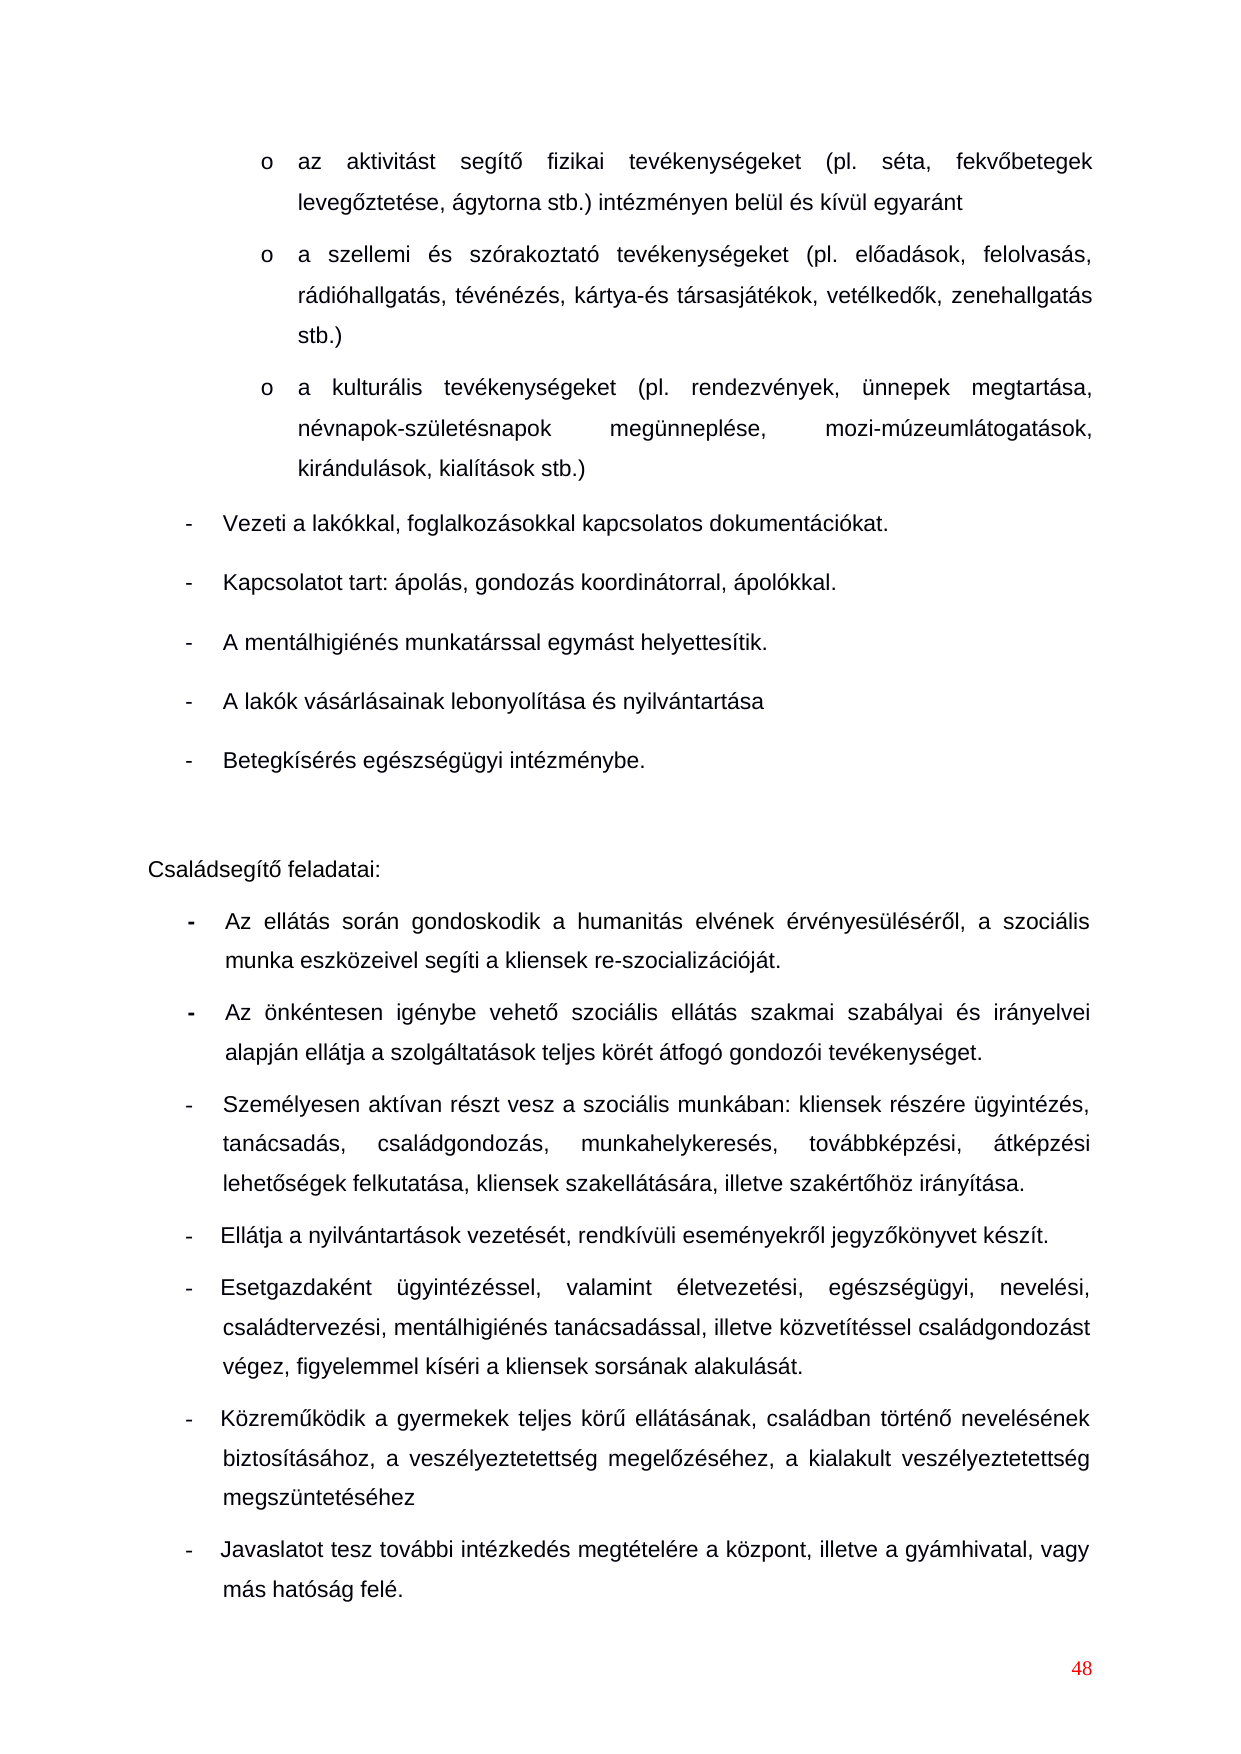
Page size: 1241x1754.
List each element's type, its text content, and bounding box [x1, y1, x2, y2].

list Betegkísérés egészségügyi intézménybe. [185, 744, 1093, 776]
list a szellemi és szórakoztató tevékenységeket (pl. előadások, felolvasás, rádióhallgatás, tévénézés, kártya-és társasjátékok, vetélkedők, zenehallgatás stb.) [260, 241, 1093, 348]
list A mentálhigiénés munkatárssal egymást helyettesítik. [185, 626, 1093, 657]
list az aktivitást segítő fizikai tevékenységeket (pl. séta, fekvőbetegek levegőztetése, ágytorna stb.) intézményen belül és kívül egyaránt [260, 148, 1093, 215]
list Az önkéntesen igénybe vehető szociális ellátás szakmai szabályai és irányelvei alapján ellátja a szolgáltatások teljes körét átfogó gondozói tevékenységet. [187, 999, 1091, 1065]
list Kapcsolatot tart: ápolás, gondozás koordinátorral, ápolókkal. [185, 566, 1093, 597]
list Javaslatot tesz további intézkedés megtételére a központ, illetve a gyámhivatal, vagy más hatóság felé. [185, 1536, 1091, 1602]
list Ellátja a nyilvántartások vezetését, rendkívüli eseményekről jegyzőkönyvet készít. [185, 1222, 1091, 1248]
list Személyesen aktívan részt vesz a szociális munkában: kliensek részére ügyintézés, tanácsadás, családgondozás, munkahelykeresés, továbbképzési, átképzési lehetőségek felkutatása, kliensek szakellátására, illetve szakértőhöz irányítása. [185, 1091, 1091, 1196]
list Az ellátás során gondoskodik a humanitás elvének érvényesüléséről, a szociális munka eszközeivel segíti a kliensek re-szocializációját. [187, 908, 1091, 973]
text Családsegítő feladatai: [148, 856, 1093, 882]
list A lakók vásárlásainak lebonyolítása és nyilvántartása [185, 685, 1093, 716]
list Közreműködik a gyermekek teljes körű ellátásának, családban történő nevelésének biztosításához, a veszélyeztetettség megelőzéséhez, a kialakult veszélyeztetettség megszüntetéséhez [185, 1405, 1091, 1510]
list Esetgazdaként ügyintézéssel, valamint életvezetési, egészségügyi, nevelési, családtervezési, mentálhigiénés tanácsadással, illetve közvetítéssel családgondozást végez, figyelemmel kíséri a kliensek sorsának alakulását. [185, 1274, 1091, 1379]
list a kulturális tevékenységeket (pl. rendezvények, ünnepek megtartása, névnapok-születésnapok megünneplése, mozi-múzeumlátogatások, kirándulások, kialítások stb.) [260, 374, 1093, 481]
list Vezeti a lakókkal, foglalkozásokkal kapcsolatos dokumentációkat. [185, 507, 1093, 538]
